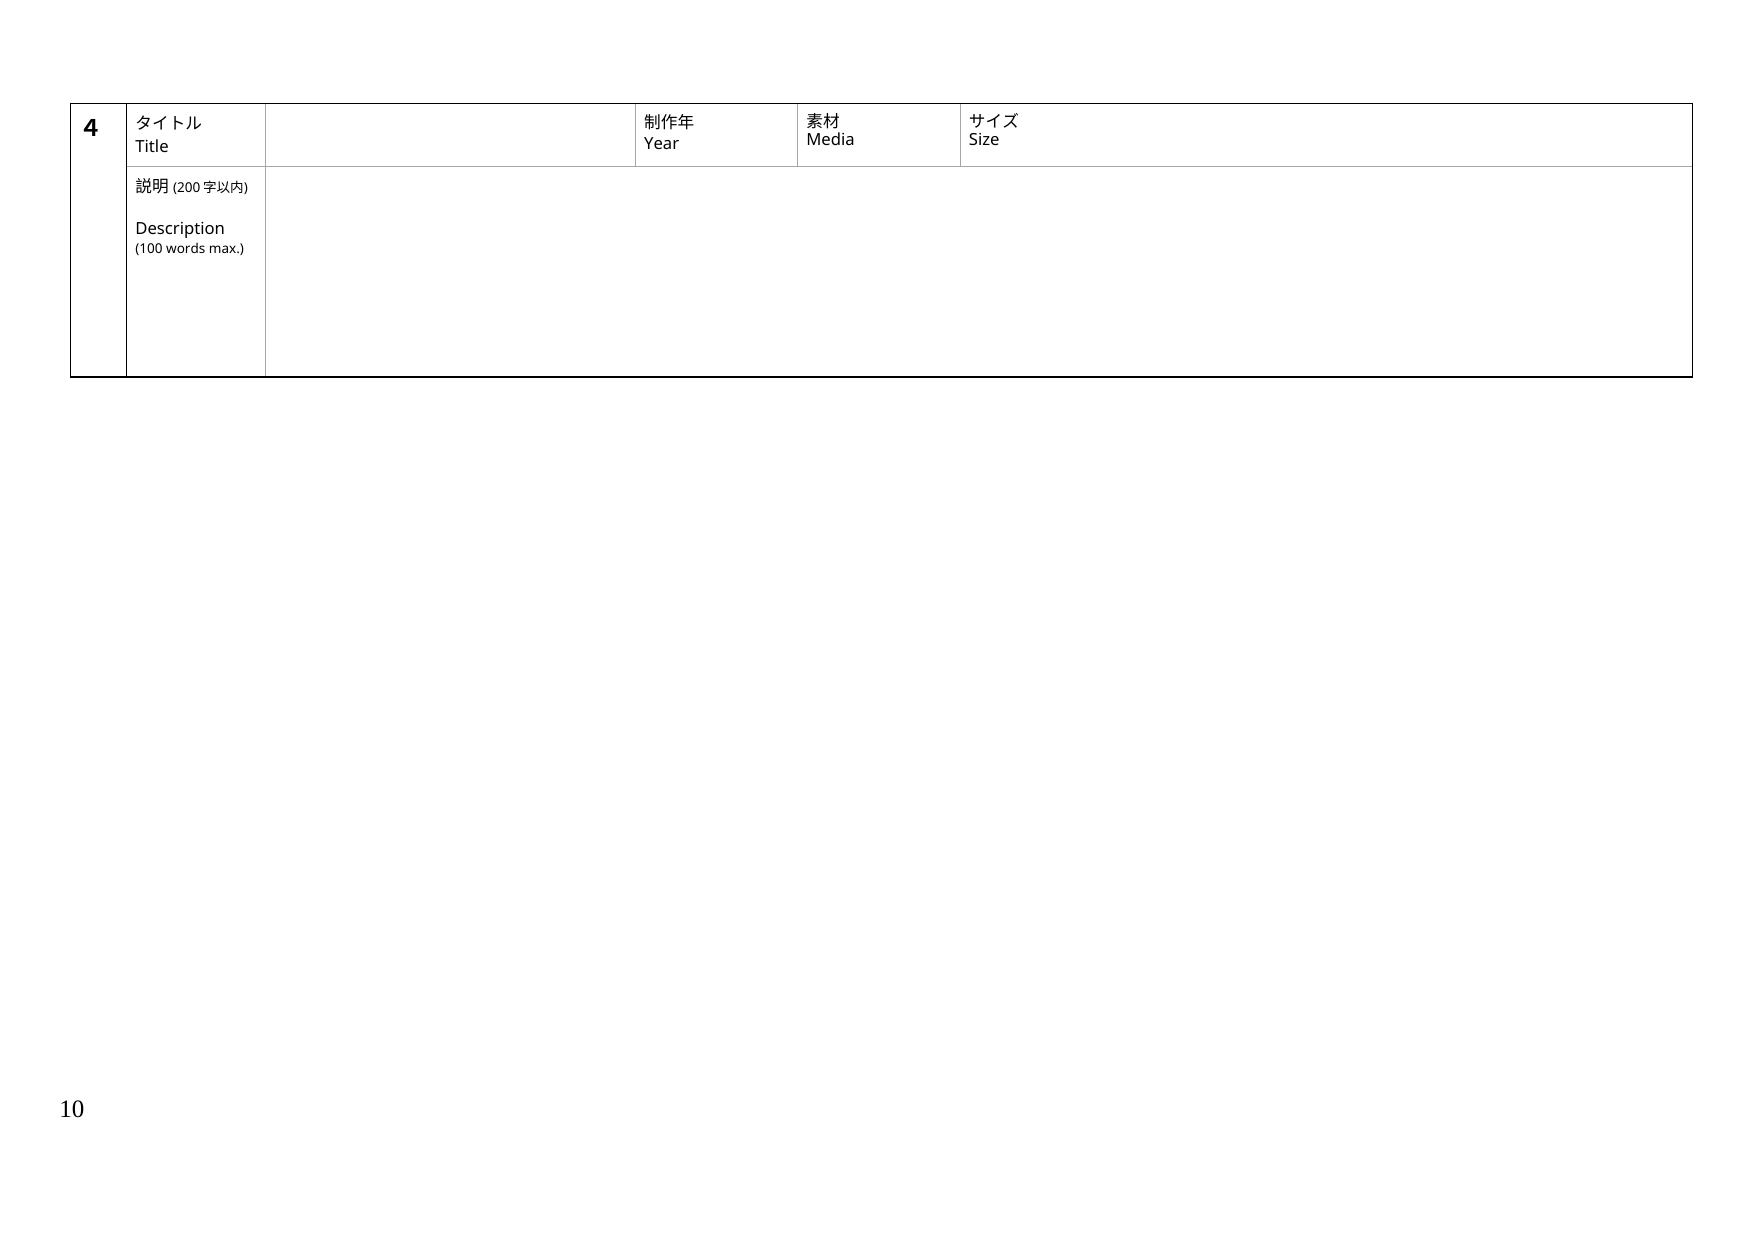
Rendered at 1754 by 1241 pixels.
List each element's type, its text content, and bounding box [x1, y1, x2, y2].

table_cell 説明 (200字以内) Description (100 words max.) [127, 167, 265, 376]
table_cell [266, 104, 635, 166]
table_cell ４ [71, 104, 126, 376]
table_cell 制作年 Year [636, 104, 797, 166]
table_cell 素材 Media [798, 104, 960, 166]
table_cell [266, 167, 1692, 376]
table_cell タイトル Title [127, 104, 265, 166]
table_cell サイズ Size [961, 104, 1692, 166]
